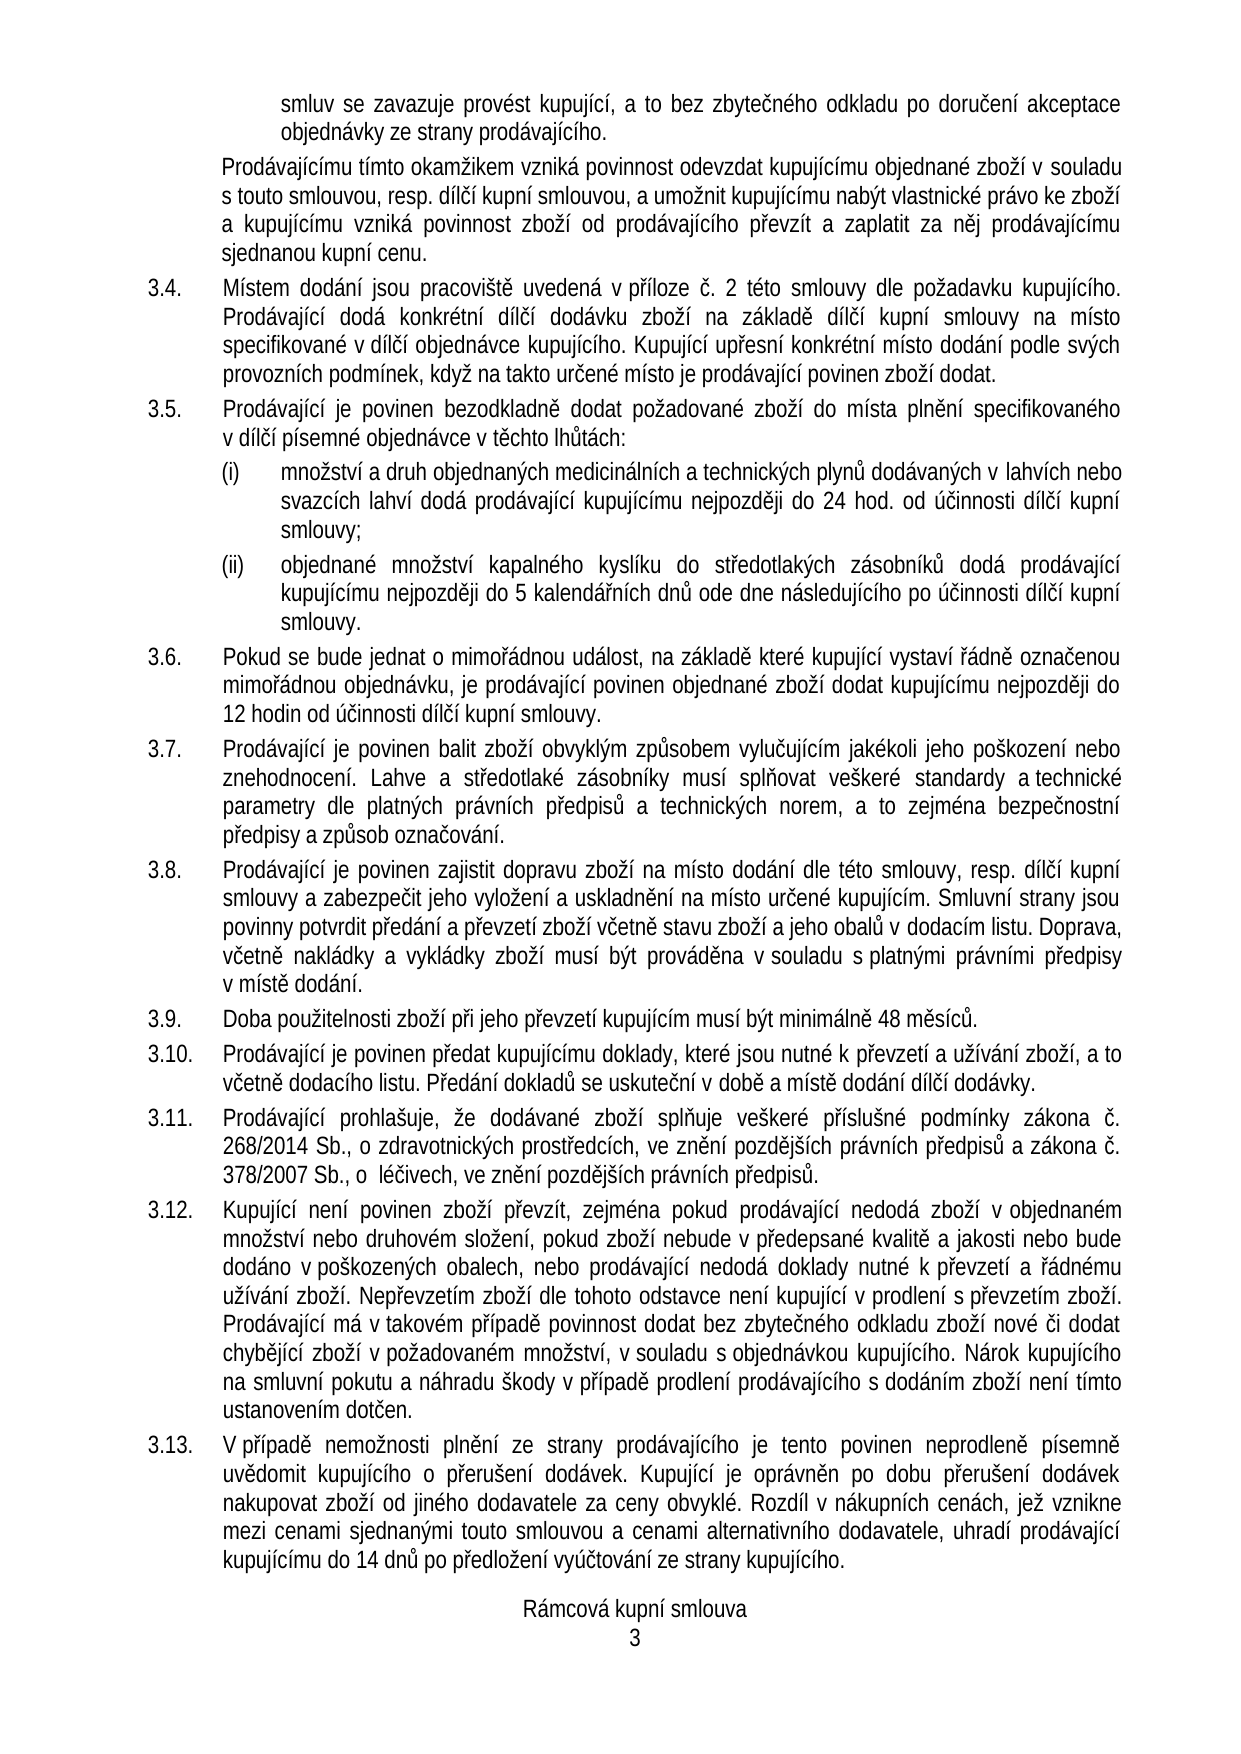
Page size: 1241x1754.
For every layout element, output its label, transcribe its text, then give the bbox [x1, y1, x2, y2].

text Prodávajícímu tímto okamžikem vzniká povinnost odevzdat kupujícímu objednané zboží v souladu s touto smlouvou, resp. dílčí kupní smlouvou, a umožnit kupujícímu nabýt vlastnické právo ke zboží a kupujícímu vzniká povinnost zboží od prodávajícího převzít a zaplatit za něj prodávajícímu sjednanou kupní cenu. [221, 152, 1122, 267]
list Pokud se bude jednat o mimořádnou událost, na základě které kupující vystaví řádně označenou mimořádnou objednávku, je prodávající povinen objednané zboží dodat kupujícímu nejpozději do 12 hodin od účinnosti dílčí kupní smlouvy. [148, 642, 1122, 728]
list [221, 89, 1122, 146]
list Prodávající prohlašuje, že dodávané zboží splňuje veškeré příslušné podmínky zákona č. 268/2014 Sb., o zdravotnických prostředcích, ve znění pozdějších právních předpisů a zákona č. 378/2007 Sb., o léčivech, ve znění pozdějších právních předpisů. [148, 1103, 1122, 1189]
list Doba použitelnosti zboží při jeho převzetí kupujícím musí být minimálně 48 měsíců. [148, 1004, 1122, 1033]
list Prodávající je povinen balit zboží obvyklým způsobem vylučujícím jakékoli jeho poškození nebo znehodnocení. Lahve a středotlaké zásobníky musí splňovat veškeré standardy a technické parametry dle platných právních předpisů a technických norem, a to zejména bezpečnostní předpisy a způsob označování. [148, 734, 1122, 848]
text (i) množství a druh objednaných medicinálních a technických plynů dodávaných v lahvích nebo svazcích lahví dodá prodávající kupujícímu nejpozději do 24 hod. od účinnosti dílčí kupní smlouvy; [221, 457, 1122, 543]
list V případě nemožnosti plnění ze strany prodávajícího je tento povinen neprodleně písemně uvědomit kupujícího o přerušení dodávek. Kupující je oprávněn po dobu přerušení dodávek nakupovat zboží od jiného dodavatele za ceny obvyklé. Rozdíl v nákupních cenách, jež vznikne mezi cenami sjednanými touto smlouvou a cenami alternativního dodavatele, uhradí prodávající kupujícímu do 14 dnů po předložení vyúčtování ze strany kupujícího. [148, 1430, 1122, 1573]
list Prodávající je povinen zajistit dopravu zboží na místo dodání dle této smlouvy, resp. dílčí kupní smlouvy a zabezpečit jeho vyložení a uskladnění na místo určené kupujícím. Smluvní strany jsou povinny potvrdit předání a převzetí zboží včetně stavu zboží a jeho obalů v dodacím listu. Doprava, včetně nakládky a vykládky zboží musí být prováděna v souladu s platnými právními předpisy v místě dodání. [148, 855, 1122, 998]
list Místem dodání jsou pracoviště uvedená v příloze č. 2 této smlouvy dle požadavku kupujícího. Prodávající dodá konkrétní dílčí dodávku zboží na základě dílčí kupní smlouvy na místo specifikované v dílčí objednávce kupujícího. Kupující upřesní konkrétní místo dodání podle svých provozních podmínek, když na takto určené místo je prodávající povinen zboží dodat. [148, 273, 1122, 388]
list Kupující není povinen zboží převzít, zejména pokud prodávající nedodá zboží v objednaném množství nebo druhovém složení, pokud zboží nebude v předepsané kvalitě a jakosti nebo bude dodáno v poškozených obalech, nebo prodávající nedodá doklady nutné k převzetí a řádnému užívání zboží. Nepřevzetím zboží dle tohoto odstavce není kupující v prodlení s převzetím zboží. Prodávající má v takovém případě povinnost dodat bez zbytečného odkladu zboží nové či dodat chybějící zboží v požadovaném množství, v souladu s objednávkou kupujícího. Nárok kupujícího na smluvní pokutu a náhradu škody v případě prodlení prodávajícího s dodáním zboží není tímto ustanovením dotčen. [148, 1195, 1122, 1424]
text (ii) objednané množství kapalného kyslíku do středotlakých zásobníků dodá prodávající kupujícímu nejpozději do 5 kalendářních dnů ode dne následujícího po účinnosti dílčí kupní smlouvy. [221, 549, 1122, 636]
list Prodávající je povinen bezodkladně dodat požadované zboží do místa plnění specifikovaného v dílčí písemné objednávce v těchto lhůtách: [148, 394, 1122, 451]
list Prodávající je povinen předat kupujícímu doklady, které jsou nutné k převzetí a užívání zboží, a to včetně dodacího listu. Předání dokladů se uskuteční v době a místě dodání dílčí dodávky. [148, 1039, 1122, 1096]
